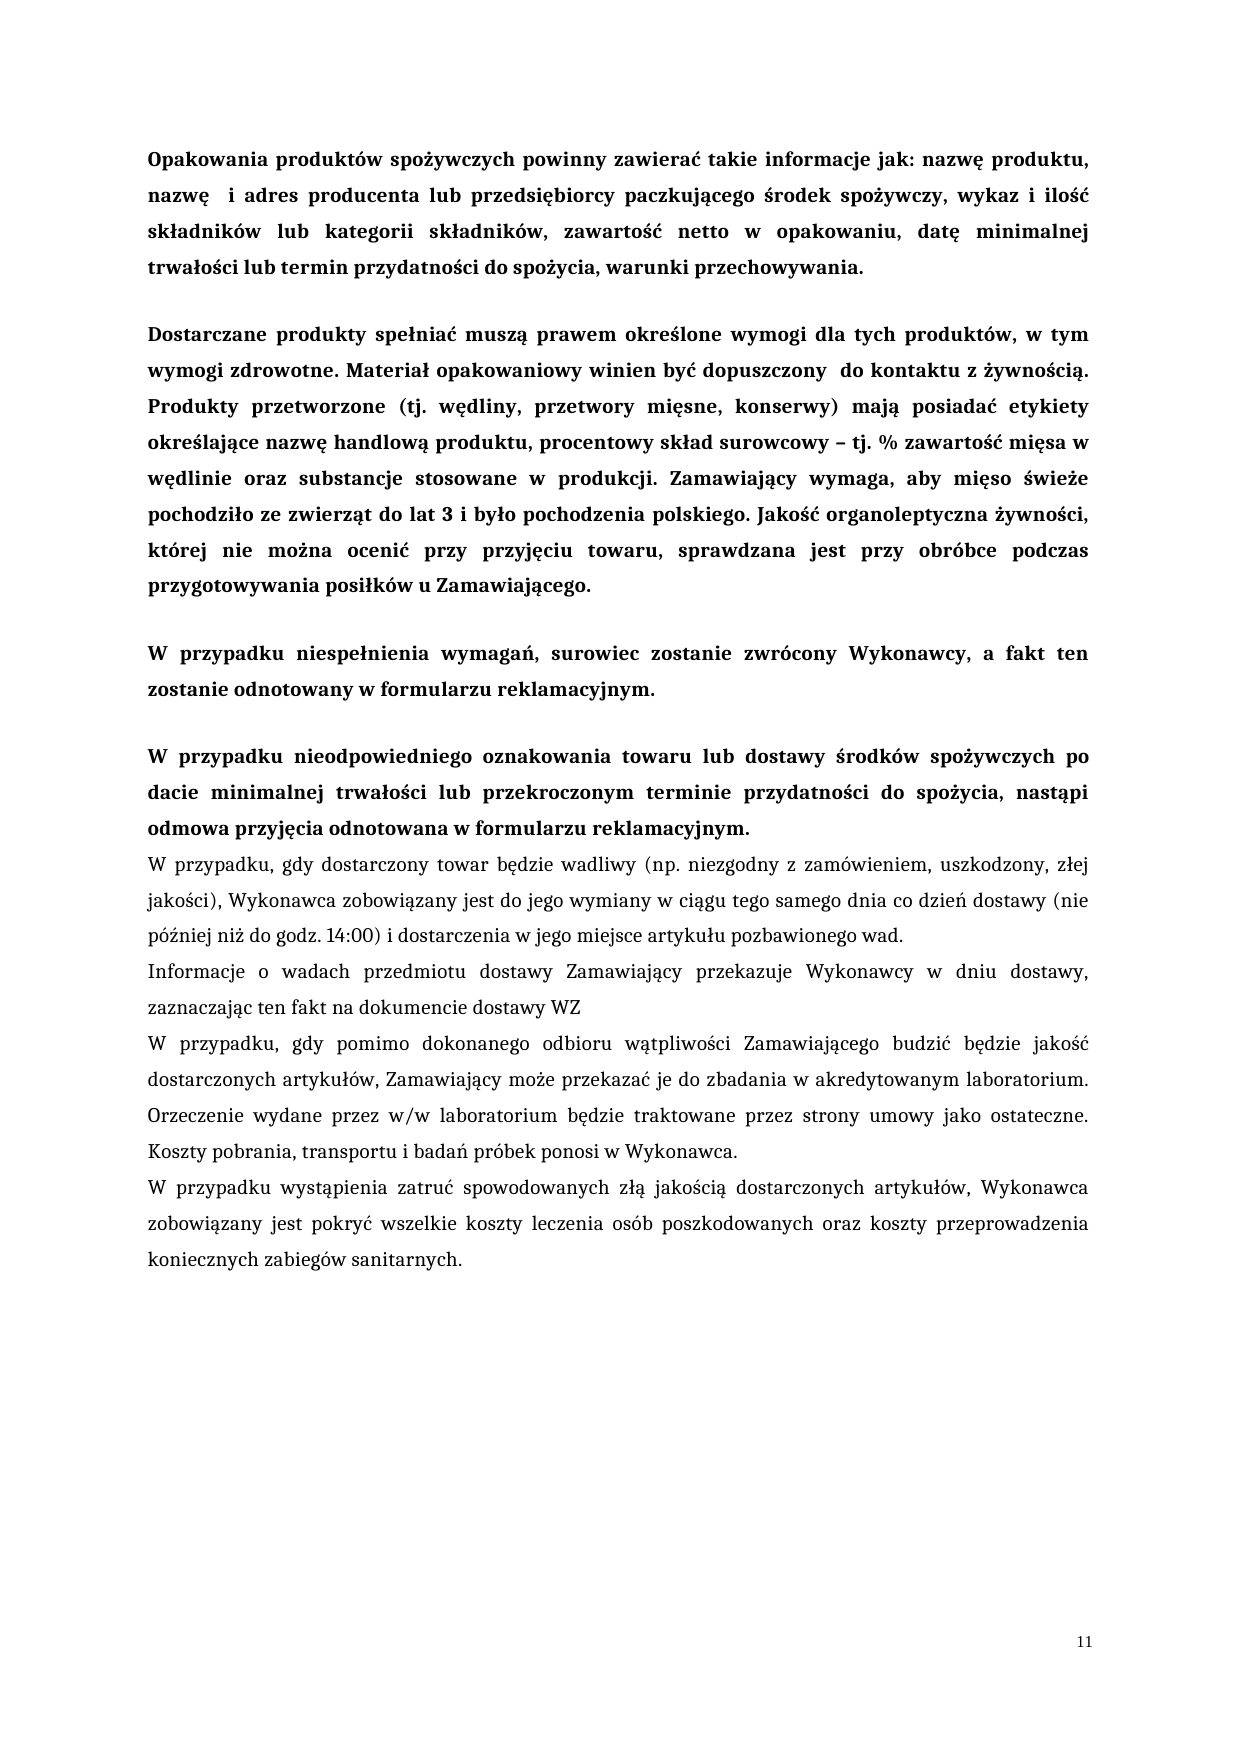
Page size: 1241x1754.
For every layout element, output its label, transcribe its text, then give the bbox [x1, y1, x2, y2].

text Informacje o wadach przedmiotu dostawy Zamawiający przekazuje Wykonawcy w dniu dostawy, zaznaczając ten fakt na dokumencie dostawy WZ [148, 960, 1091, 1020]
text W przypadku nieodpowiedniego oznakowania towaru lub dostawy środków spożywczych po dacie minimalnej trwałości lub przekroczonym terminie przydatności do spożycia, nastąpi odmowa przyjęcia odnotowana w formularzu reklamacyjnym. [148, 744, 1091, 840]
text W przypadku wystąpienia zatruć spowodowanych złą jakością dostarczonych artykułów, Wykonawca zobowiązany jest pokryć wszelkie koszty leczenia osób poszkodowanych oraz koszty przeprowadzenia koniecznych zabiegów sanitarnych. [148, 1176, 1091, 1272]
text Opakowania produktów spożywczych powinny zawierać takie informacje jak: nazwę produktu, nazwę i adres producenta lub przedsiębiorcy paczkującego środek spożywczy, wykaz i ilość składników lub kategorii składników, zawartość netto w opakowaniu, datę minimalnej trwałości lub termin przydatności do spożycia, warunki przechowywania. [148, 148, 1091, 279]
text Dostarczane produkty spełniać muszą prawem określone wymogi dla tych produktów, w tym wymogi zdrowotne. Materiał opakowaniowy winien być dopuszczony do kontaktu z żywnością. Produkty przetworzone (tj. wędliny, przetwory mięsne, konserwy) mają posiadać etykiety określające nazwę handlową produktu, procentowy skład surowcowy – tj. % zawartość mięsa w wędlinie oraz substancje stosowane w produkcji. Zamawiający wymaga, aby mięso świeże pochodziło ze zwierząt do lat 3 i było pochodzenia polskiego. Jakość organoleptyczna żywności, której nie można ocenić przy przyjęciu towaru, sprawdzana jest przy obróbce podczas przygotowywania posiłków u Zamawiającego. [91, 323, 1091, 598]
text W przypadku, gdy dostarczony towar będzie wadliwy (np. niezgodny z zamówieniem, uszkodzony, złej jakości), Wykonawca zobowiązany jest do jego wymiany w ciągu tego samego dnia co dzień dostawy (nie później niż do godz. 14:00) i dostarczenia w jego miejsce artykułu pozbawionego wad. [148, 852, 1091, 948]
text W przypadku, gdy pomimo dokonanego odbioru wątpliwości Zamawiającego budzić będzie jakość dostarczonych artykułów, Zamawiający może przekazać je do zbadania w akredytowanym laboratorium. Orzeczenie wydane przez w/w laboratorium będzie traktowane przez strony umowy jako ostateczne. Koszty pobrania, transportu i badań próbek ponosi w Wykonawca. [148, 1032, 1091, 1164]
text W przypadku niespełnienia wymagań, surowiec zostanie zwrócony Wykonawcy, a fakt ten zostanie odnotowany w formularzu reklamacyjnym. [91, 641, 1091, 701]
